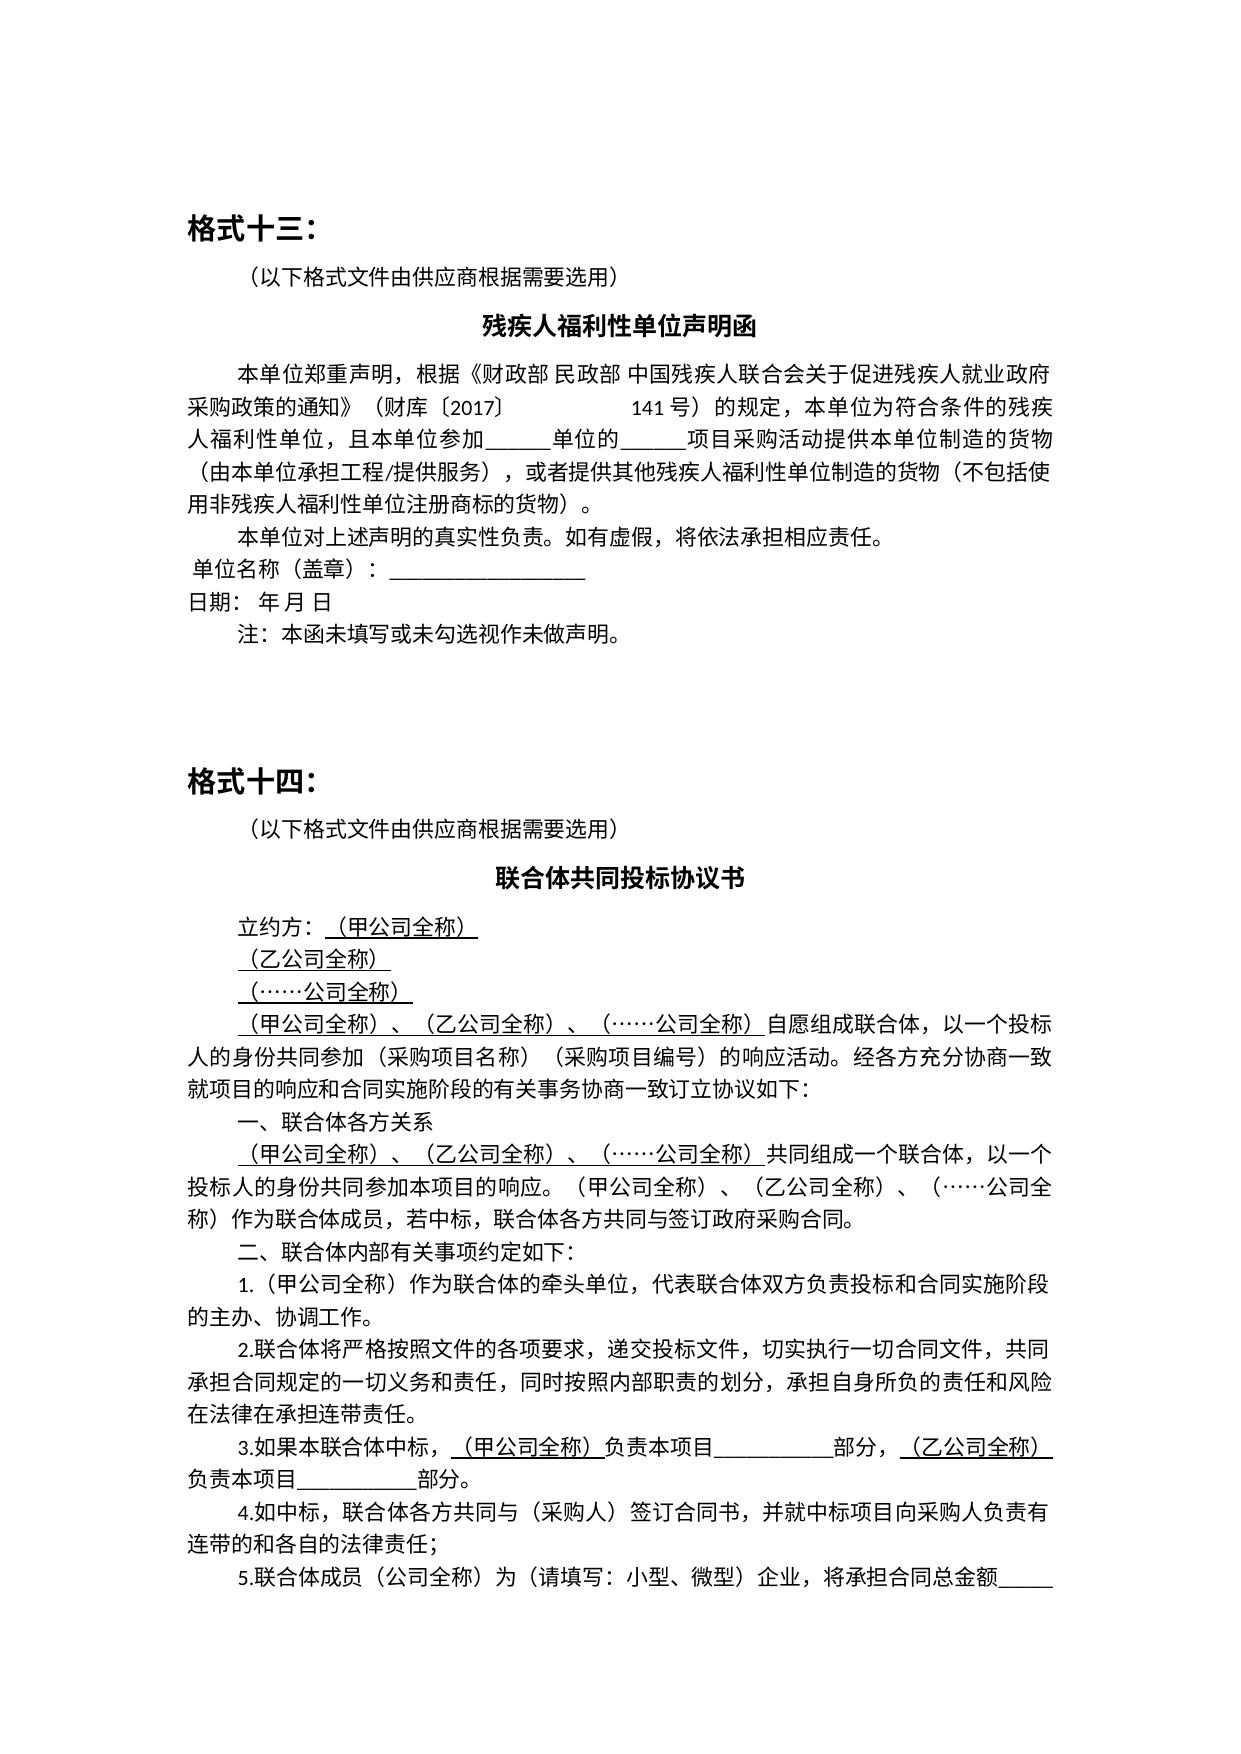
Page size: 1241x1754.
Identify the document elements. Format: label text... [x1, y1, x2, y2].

text （以下格式文件由供应商根据需要选用） [187, 259, 1053, 292]
text 2.联合体将严格按照文件的各项要求，递交投标文件，切实执行一切合同文件，共同承担合同规定的一切义务和责任，同时按照内部职责的划分，承担自身所负的责任和风险，在法律在承担连带责任。 [187, 1332, 1053, 1429]
text 一、联合体各方关系 [187, 1104, 1053, 1137]
text 残疾人福利性单位声明函 [187, 292, 1053, 357]
text （甲公司全称）、（乙公司全称）、（……公司全称）共同组成一个联合体，以一个投标人的身份共同参加本项目的响应。（甲公司全称）、（乙公司全称）、（……公司全称）作为联合体成员，若中标，联合体各方共同与签订政府采购合同。 [187, 1137, 1053, 1234]
text 二、联合体内部有关事项约定如下： [187, 1234, 1053, 1267]
text 注：本函未填写或未勾选视作未做声明。 [187, 617, 1053, 649]
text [187, 1559, 1053, 1592]
text 单位名称（盖章）：__________________ [187, 552, 1053, 584]
text 4.如中标，联合体各方共同与（采购人）签订合同书，并就中标项目向采购人负责有连带的和各自的法律责任； [187, 1494, 1053, 1559]
text 立约方：（甲公司全称） [187, 909, 1053, 942]
text （乙公司全称） [187, 942, 1053, 974]
text 格式十四： [187, 747, 1053, 812]
text 日期： 年 月 日 [187, 584, 1053, 617]
text 本单位对上述声明的真实性负责。如有虚假，将依法承担相应责任。 [187, 519, 1053, 552]
text 格式十三： [187, 194, 1053, 259]
text 联合体共同投标协议书 [187, 844, 1053, 909]
text 本单位郑重声明，根据《财政部 民政部 中国残疾人联合会关于促进残疾人就业政府采购政策的通知》（财库〔2017〕 141号）的规定，本单位为符合条件的残疾人福利性单位，且本单位参加______单位的______项目采购活动提供本单位制造的货物（由本单位承担工程/提供服务），或者提供其他残疾人福利性单位制造的货物（不包括使用非残疾人福利性单位注册商标的货物）。 [187, 357, 1053, 519]
text 3.如果本联合体中标，（甲公司全称）负责本项目___________部分，（乙公司全称）负责本项目___________部分。 [187, 1429, 1053, 1494]
text （以下格式文件由供应商根据需要选用） [187, 812, 1053, 844]
text （甲公司全称）、（乙公司全称）、（……公司全称）自愿组成联合体，以一个投标人的身份共同参加（采购项目名称）（采购项目编号）的响应活动。经各方充分协商一致，就项目的响应和合同实施阶段的有关事务协商一致订立协议如下： [187, 1007, 1053, 1104]
text （……公司全称） [187, 974, 1053, 1007]
text 1.（甲公司全称）作为联合体的牵头单位，代表联合体双方负责投标和合同实施阶段的主办、协调工作。 [187, 1267, 1053, 1332]
